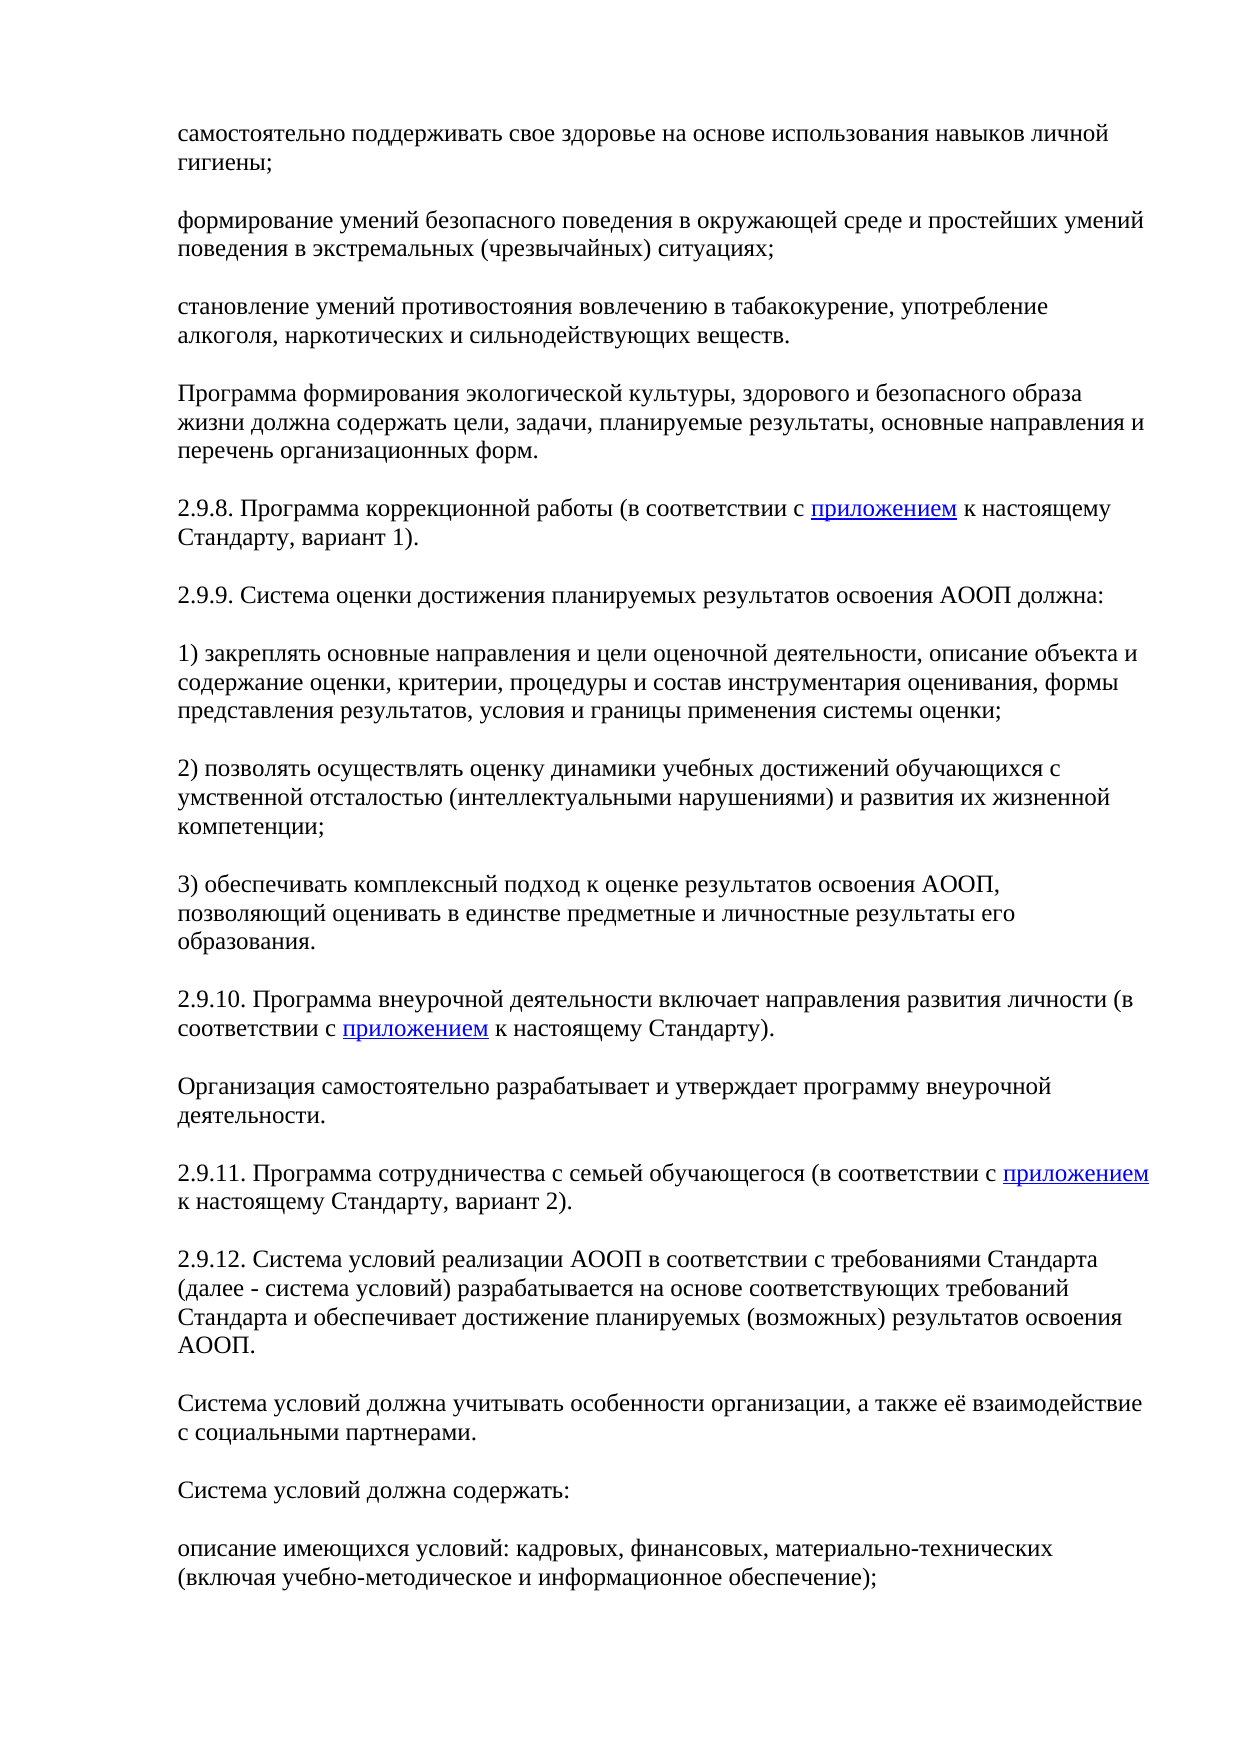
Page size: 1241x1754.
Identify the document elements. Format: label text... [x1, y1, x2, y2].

text Система условий должна содержать: [177, 1475, 1152, 1504]
text 2.9.12. Система условий реализации АООП в соответствии с требованиями Стандарта (далее - система условий) разрабатывается на основе соответствующих требований Стандарта и обеспечивает достижение планируемых (возможных) результатов освоения АООП. [177, 1244, 1152, 1359]
text становление умений противостояния вовлечению в табакокурение, употребление алкоголя, наркотических и сильнодействующих веществ. [177, 291, 1152, 349]
text 1) закреплять основные направления и цели оценочной деятельности, описание объекта и содержание оценки, критерии, процедуры и состав инструментария оценивания, формы представления результатов, условия и границы применения системы оценки; [177, 638, 1152, 724]
text 2.9.10. Программа внеурочной деятельности включает направления развития личности (в соответствии с приложением к настоящему Стандарту). [177, 984, 1152, 1042]
text 2.9.9. Система оценки достижения планируемых результатов освоения АООП должна: [177, 580, 1152, 609]
text Система условий должна учитывать особенности организации, а также её взаимодействие с социальными партнерами. [177, 1388, 1152, 1446]
text формирование умений безопасного поведения в окружающей среде и простейших умений поведения в экстремальных (чрезвычайных) ситуациях; [177, 205, 1152, 262]
text Организация самостоятельно разрабатывает и утверждает программу внеурочной деятельности. [177, 1071, 1152, 1128]
text 2) позволять осуществлять оценку динамики учебных достижений обучающихся с умственной отсталостью (интеллектуальными нарушениями) и развития их жизненной компетенции; [177, 753, 1152, 840]
text 2.9.8. Программа коррекционной работы (в соответствии с приложением к настоящему Стандарту, вариант 1). [177, 493, 1152, 551]
text описание имеющихся условий: кадровых, финансовых, материально-технических (включая учебно-методическое и информационное обеспечение); [177, 1533, 1152, 1591]
text Программа формирования экологической культуры, здорового и безопасного образа жизни должна содержать цели, задачи, планируемые результаты, основные направления и перечень организационных форм. [177, 378, 1152, 464]
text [177, 118, 1152, 176]
text 3) обеспечивать комплексный подход к оценке результатов освоения АООП, позволяющий оценивать в единстве предметные и личностные результаты его образования. [177, 869, 1152, 955]
text 2.9.11. Программа сотрудничества с семьей обучающегося (в соответствии с приложением к настоящему Стандарту, вариант 2). [177, 1158, 1152, 1215]
